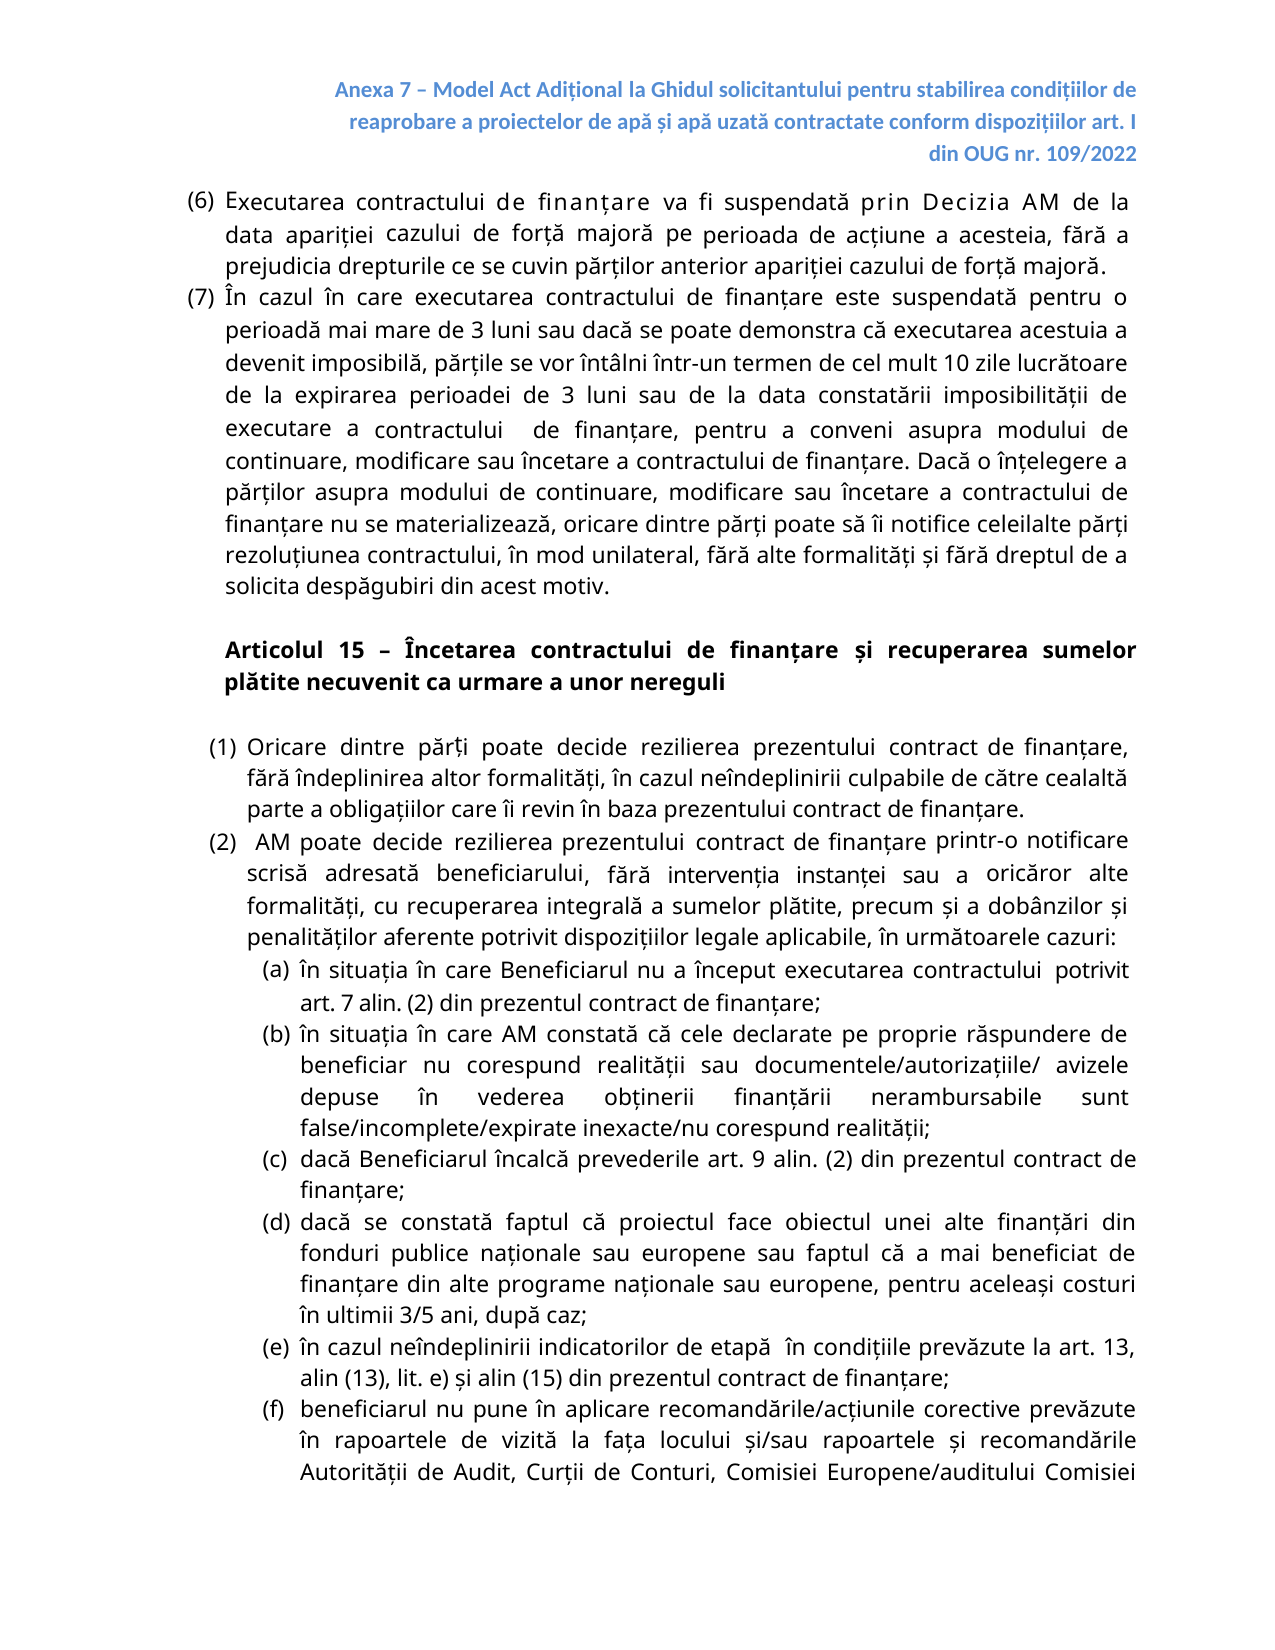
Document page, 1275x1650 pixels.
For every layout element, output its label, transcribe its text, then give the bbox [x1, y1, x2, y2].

list dacă se constată faptul că proiectul face obiectul unei alte finanțări din fonduri publice naționale sau europene sau faptul că a mai beneficiat de finanțare din alte programe naționale sau europene, pentru aceleași costuri în ultimii 3/5 ani, după caz; [262, 1206, 1137, 1331]
list În cazul în care executarea contractului de finanțare este suspendată pentru o perioadă mai mare de 3 luni sau dacă se poate demonstra că executarea acestuia a devenit imposibilă, părțile se vor întâlni într-un termen de cel mult 10 zile lucrătoare de la expirarea perioadei de 3 luni sau de la data constatării imposibilității de executare a contractului de finanțare, pentru a conveni asupra modului de continuare, modificare sau încetare a contractului de finanțare. Dacă o înțelegere a părților asupra modului de continuare, modificare sau încetare a contractului de finanțare nu se materializează, oricare dintre părți poate să îi notifice celeilalte părți rezoluțiunea contractului, în mod unilateral, fără alte formalități și fără dreptul de a solicita despăgubiri din acest motiv. [187, 281, 1129, 601]
list în situația în care Beneficiarul nu a început executarea contractului potrivit art. 7 alin. (2) din prezentul contract de finanțare; [262, 953, 1129, 1018]
list în situația în care AM constată că cele declarate pe proprie răspundere de beneficiar nu corespund realității sau documentele/autorizațiile/ avizele depuse în vederea obținerii finanțării nerambursabile sunt false/incomplete/expirate inexacte/nu corespund realității; [262, 1018, 1129, 1143]
list în cazul neîndeplinirii indicatorilor de etapă în condițiile prevăzute la art. 13, alin (13), lit. e) și alin (15) din prezentul contract de finanțare; [262, 1331, 1137, 1393]
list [262, 1393, 1137, 1487]
list Oricare dintre părți poate decide rezilierea prezentului contract de finanțare, fără îndeplinirea altor formalități, în cazul neîndeplinirii culpabile de către cealaltă parte a obligațiilor care îi revin în baza prezentului contract de finanțare. [209, 728, 1129, 824]
text Articolul 15 – Încetarea contractului de finanțare și recuperarea sumelor plătite necuvenit ca urmare a unor nereguli [224, 633, 1137, 697]
list Executarea contractului de finanțare va fi suspendată prin Decizia AM de la data apariției cazului de forță majoră pe perioada de acțiune a acesteia, fără a prejudicia drepturile ce se cuvin părților anterior apariției cazului de forță majoră. [187, 184, 1129, 281]
list dacă Beneficiarul încalcă prevederile art. 9 alin. (2) din prezentul contract de finanțare; [262, 1143, 1137, 1206]
list AM poate decide rezilierea prezentului contract de finanțare printr-o notificare scrisă adresată beneficiarului, fără intervenția instanței sau a oricăror alte formalități, cu recuperarea integrală a sumelor plătite, precum și a dobânzilor și penalităților aferente potrivit dispozițiilor legale aplicabile, în următoarele cazuri: [209, 824, 1129, 953]
